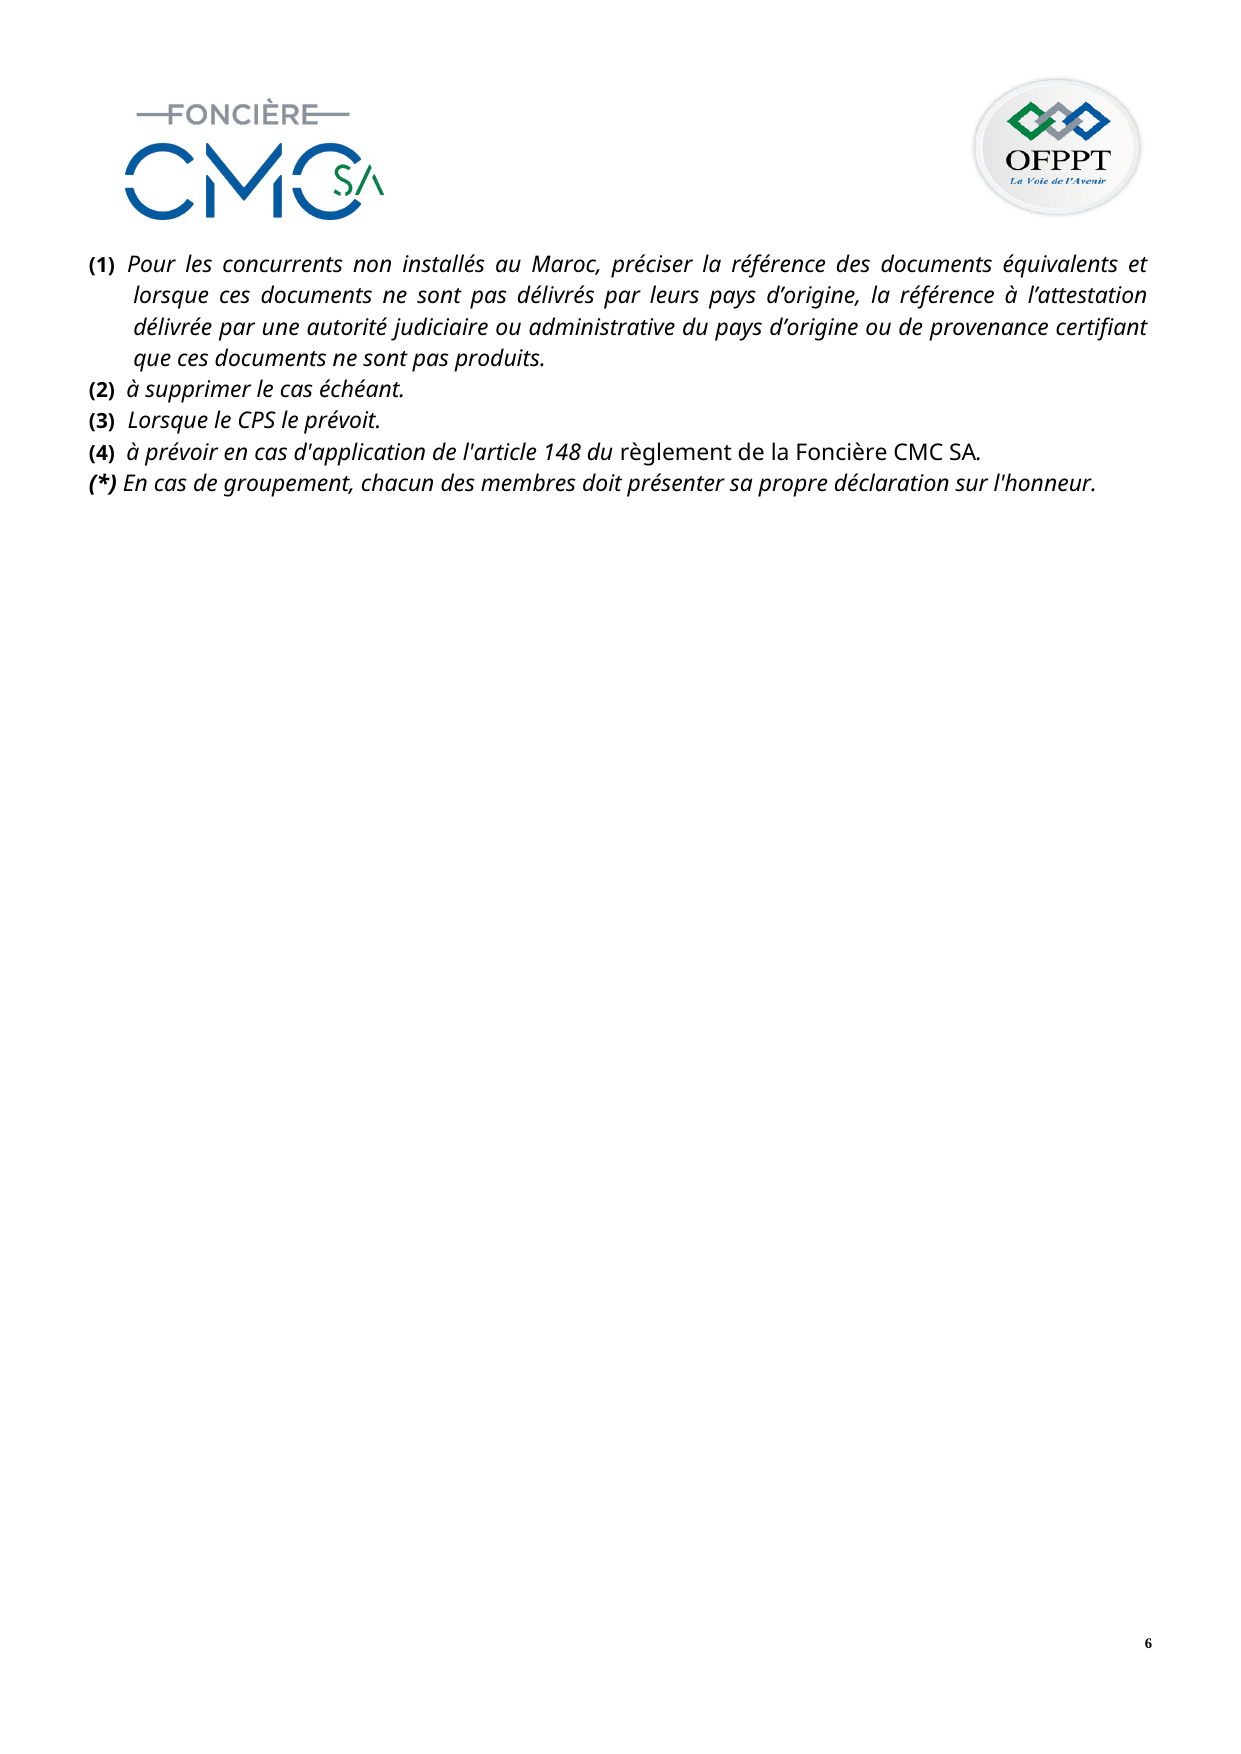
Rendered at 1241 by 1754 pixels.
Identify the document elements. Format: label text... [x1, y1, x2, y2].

list Lorsque le CPS le prévoit. [89, 404, 1152, 435]
list Pour les concurrents non installés au Maroc, préciser la référence des documents équivalents et lorsque ces documents ne sont pas délivrés par leurs pays d’origine, la référence à l’attestation délivrée par une autorité judiciaire ou administrative du pays d’origine ou de provenance certifiant que ces documents ne sont pas produits. [89, 248, 1152, 373]
text (*) En cas de groupement, chacun des membres doit présenter sa propre déclaration sur l'honneur. [89, 467, 1127, 498]
picture [967, 73, 1147, 220]
picture [125, 98, 384, 220]
list à supprimer le cas échéant. [89, 373, 1152, 404]
list à prévoir en cas d'application de l'article 148 du règlement de la Foncière CMC SA. [89, 435, 1152, 467]
